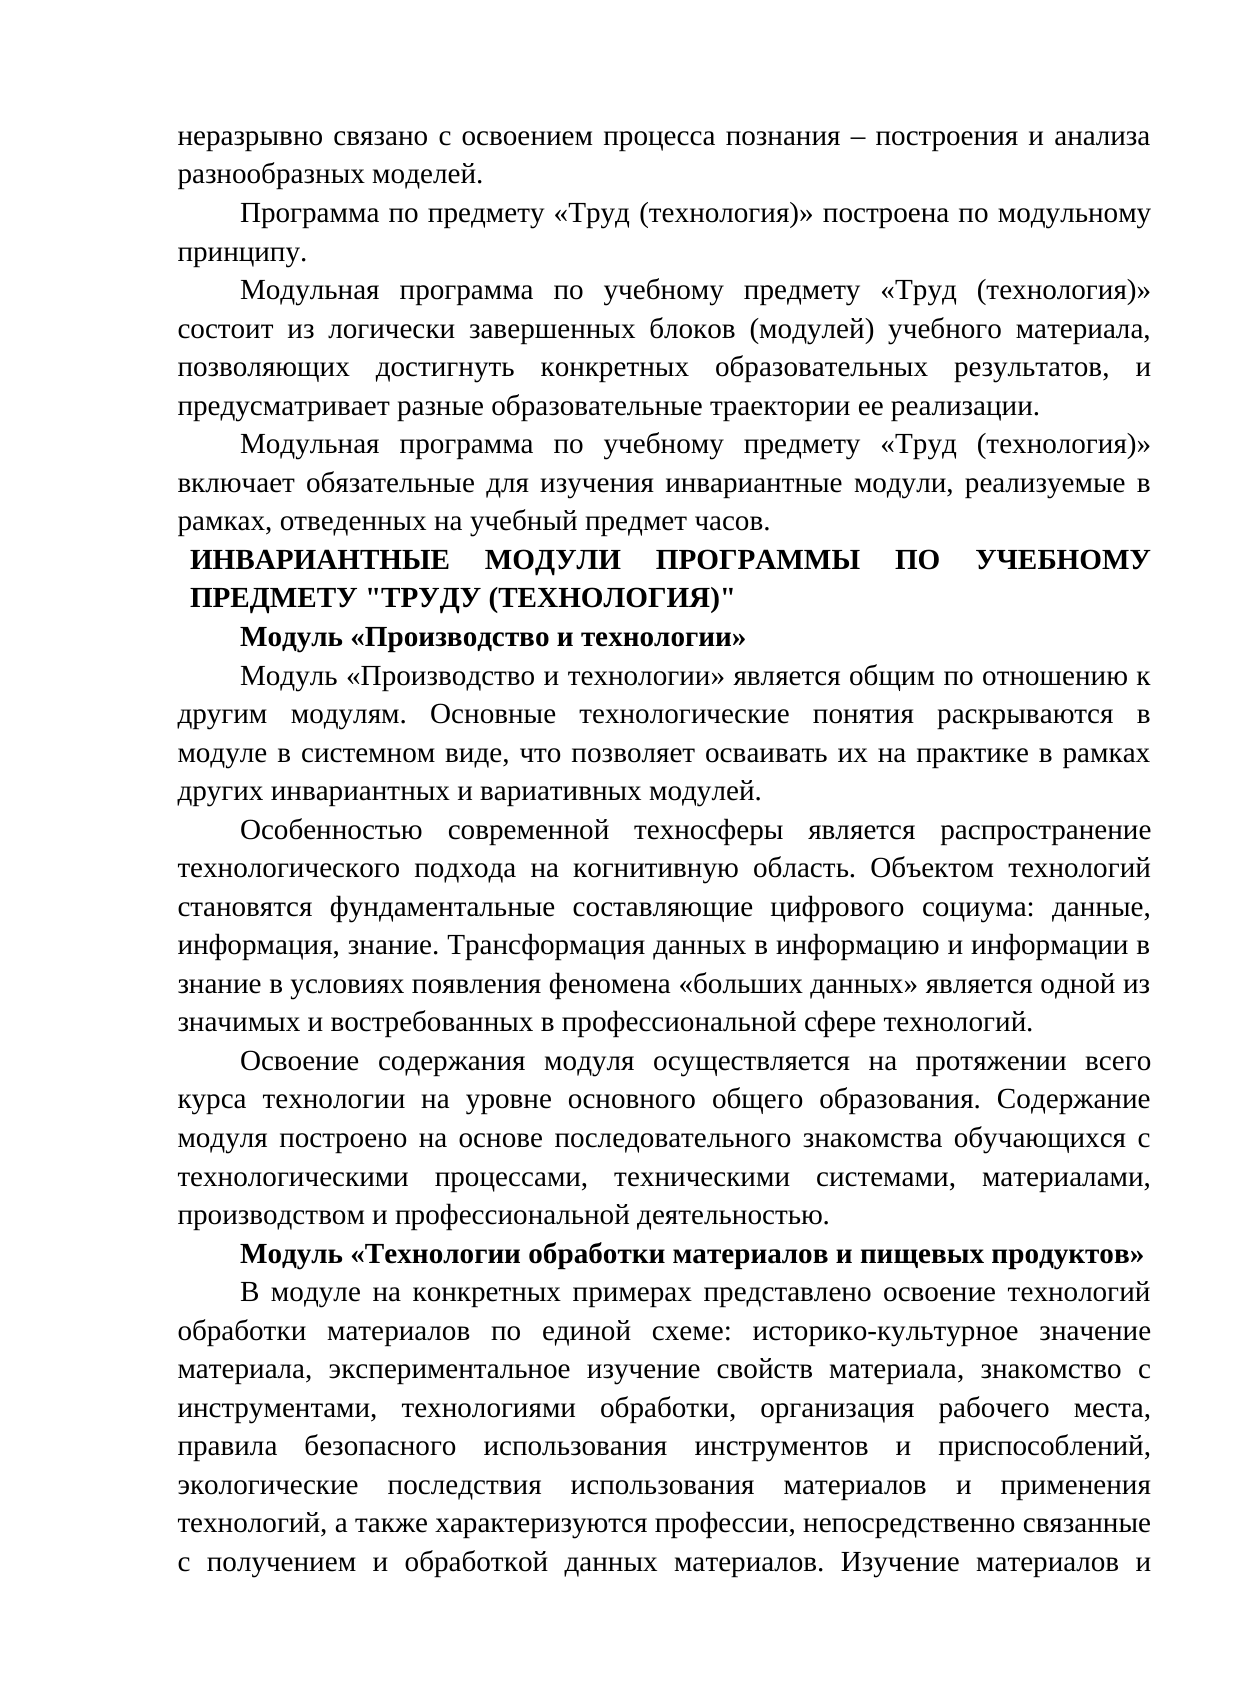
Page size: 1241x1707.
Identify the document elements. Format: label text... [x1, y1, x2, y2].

text Модульная программа по учебному предмету «Труд (технология)» состоит из логически завершенных блоков (модулей) учебного материала, позволяющих достигнуть конкретных образовательных результатов, и предусматривает разные образовательные траектории ее реализации. [177, 272, 1152, 421]
text Модульная программа по учебному предмету «Труд (технология)» включает обязательные для изучения инвариантные модули, реализуемые в рамках, отведенных на учебный предмет часов. [177, 426, 1152, 537]
text Программа по предмету «Труд (технология)» построена по модульному принципу. [177, 195, 1152, 267]
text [177, 1274, 1152, 1578]
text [177, 118, 1152, 190]
text Особенностью современной техносферы является распространение технологического подхода на когнитивную область. Объектом технологий становятся фундаментальные составляющие цифрового социума: данные, информация, знание. Трансформация данных в информацию и информации в знание в условиях появления феномена «больших данных» является одной из значимых и востребованных в профессиональной сфере технологий. [177, 812, 1152, 1038]
text Модуль «Производство и технологии» является общим по отношению к другим модулям. Основные технологические понятия раскрываются в модуле в системном виде, что позволяет осваивать их на практике в рамках других инвариантных и вариативных модулей. [177, 658, 1152, 807]
text Освоение содержания модуля осуществляется на протяжении всего курса технологии на уровне основного общего образования. Содержание модуля построено на основе последовательного знакомства обучающихся с технологическими процессами, техническими системами, материалами, производством и профессиональной деятельностью. [177, 1043, 1152, 1231]
text Модуль «Технологии обработки материалов и пищевых продуктов» [177, 1236, 1152, 1269]
text Модуль «Производство и технологии» [177, 619, 1152, 653]
text ИНВАРИАНТНЫЕ МОДУЛИ ПРОГРАММЫ ПО УЧЕБНОМУ ПРЕДМЕТУ "ТРУДУ (ТЕХНОЛОГИЯ)" [190, 542, 1152, 614]
